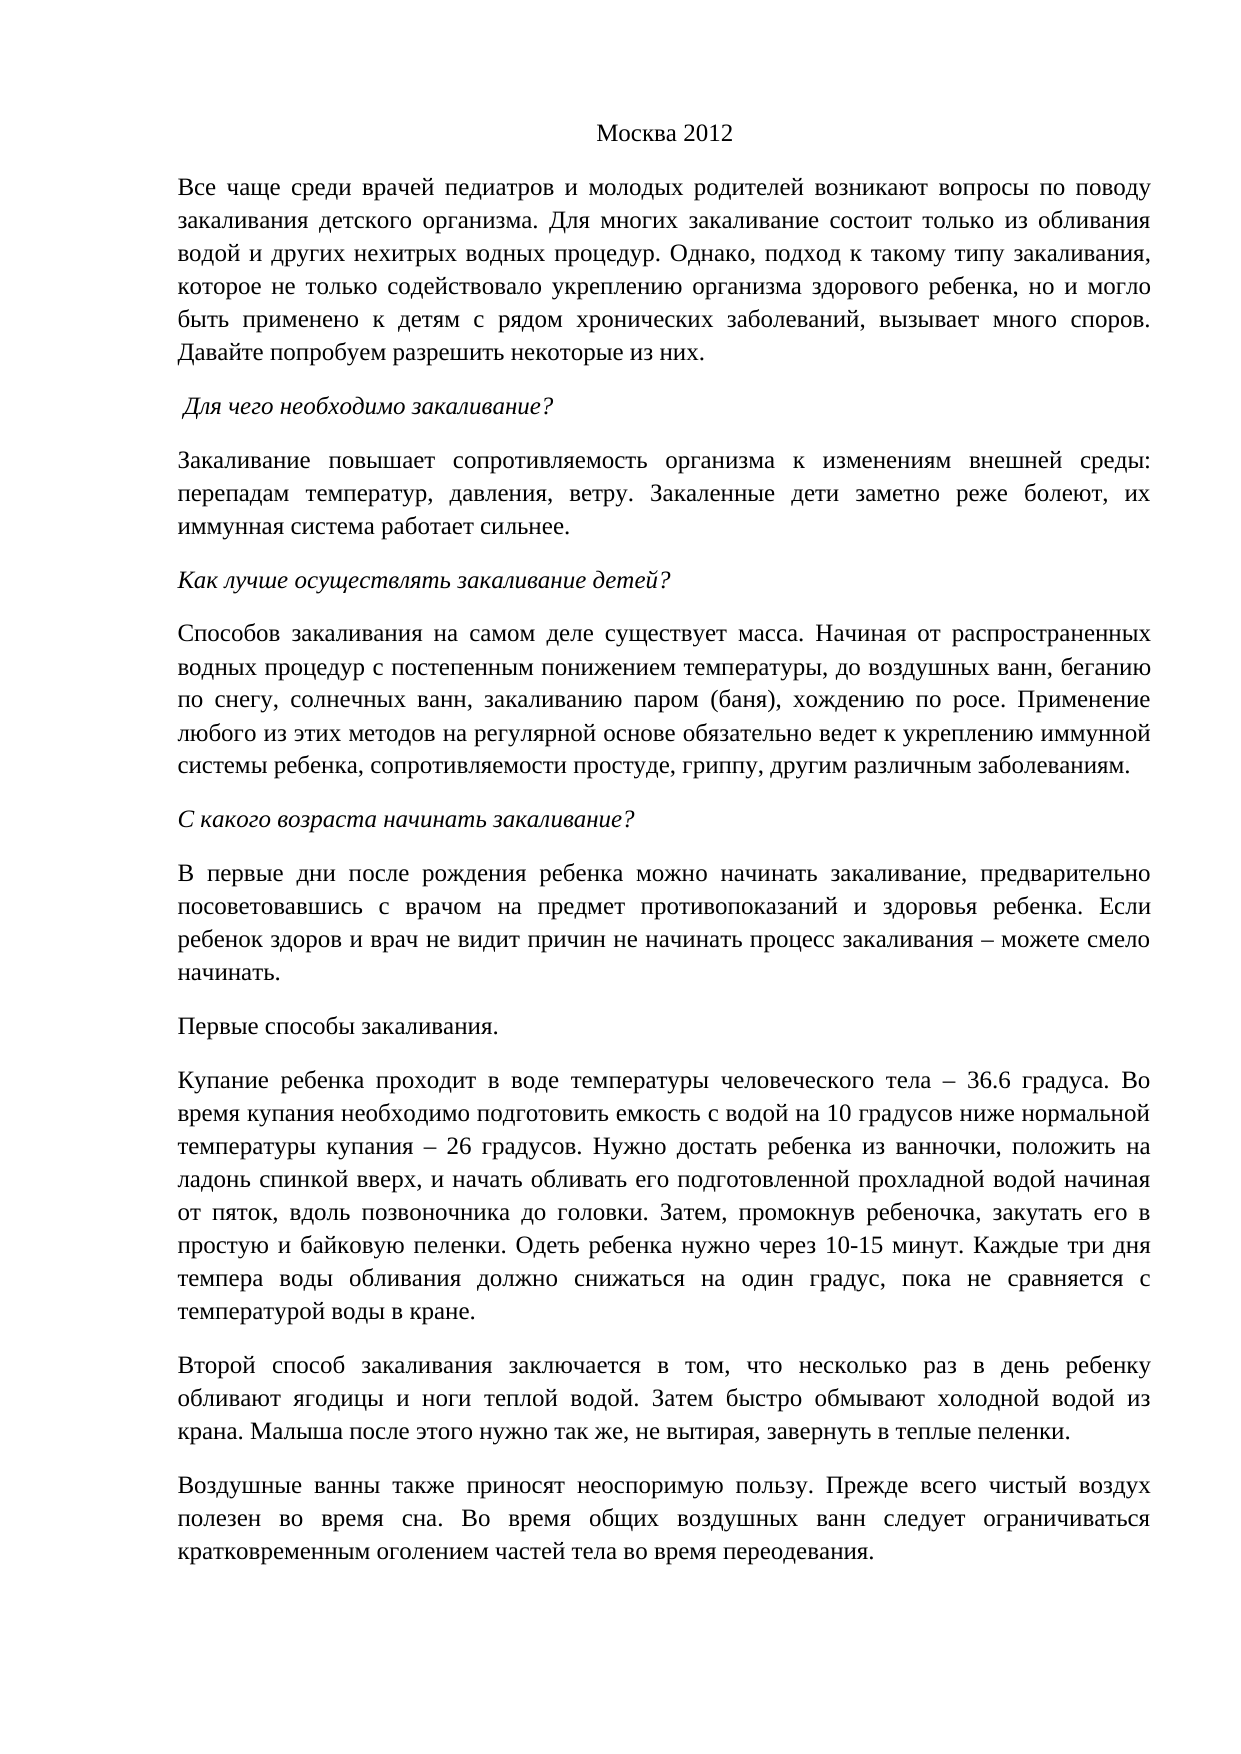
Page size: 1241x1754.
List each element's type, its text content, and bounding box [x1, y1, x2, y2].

text В первые дни после рождения ребенка можно начинать закаливание, предварительно посоветовавшись с врачом на предмет противопоказаний и здоровья ребенка. Если ребенок здоров и врач не видит причин не начинать процесс закаливания – можете смело начинать. [177, 858, 1152, 986]
text Воздушные ванны также приносят неоспоримую пользу. Прежде всего чистый воздух полезен во время сна. Во время общих воздушных ванн следует ограничиваться кратковременным оголением частей тела во время переодевания. [177, 1470, 1152, 1565]
text Для чего необходимо закаливание? [177, 391, 1152, 420]
text Второй способ закаливания заключается в том, что несколько раз в день ребенку обливают ягодицы и ноги теплой водой. Затем быстро обмывают холодной водой из крана. Малыша после этого нужно так же, не вытирая, завернуть в теплые пеленки. [177, 1350, 1152, 1445]
text Способов закаливания на самом деле существует масса. Начиная от распространенных водных процедур с постепенным понижением температуры, до воздушных ванн, беганию по снегу, солнечных ванн, закаливанию паром (баня), хождению по росе. Применение любого из этих методов на регулярной основе обязательно ведет к укреплению иммунной системы ребенка, сопротивляемости простуде, гриппу, другим различным заболеваниям. [177, 618, 1152, 779]
text Как лучше осуществлять закаливание детей? [177, 565, 1152, 593]
text Все чаще среди врачей педиатров и молодых родителей возникают вопросы по поводу закаливания детского организма. Для многих закаливание состоит только из обливания водой и других нехитрых водных процедур. Однако, подход к такому типу закаливания, которое не только содействовало укреплению организма здорового ребенка, но и могло быть применено к детям с рядом хронических заболеваний, вызывает много споров. Давайте попробуем разрешить некоторые из них. [177, 172, 1152, 366]
text Москва 2012 [177, 118, 1152, 147]
text Закаливание повышает сопротивляемость организма к изменениям внешней среды: перепадам температур, давления, ветру. Закаленные дети заметно реже болеют, их иммунная система работает сильнее. [177, 445, 1152, 539]
text С какого возраста начинать закаливание? [177, 804, 1152, 833]
text Первые способы закаливания. [177, 1011, 1152, 1040]
text Купание ребенка проходит в воде температуры человеческого тела – 36.6 градуса. Во время купания необходимо подготовить емкость с водой на 10 градусов ниже нормальной температуры купания – 26 градусов. Нужно достать ребенка из ванночки, положить на ладонь спинкой вверх, и начать обливать его подготовленной прохладной водой начиная от пяток, вдоль позвоночника до головки. Затем, промокнув ребеночка, закутать его в простую и байковую пеленки. Одеть ребенка нужно через 10-15 минут. Каждые три дня темпера воды обливания должно снижаться на один градус, пока не сравняется с температурой воды в кране. [177, 1065, 1152, 1325]
